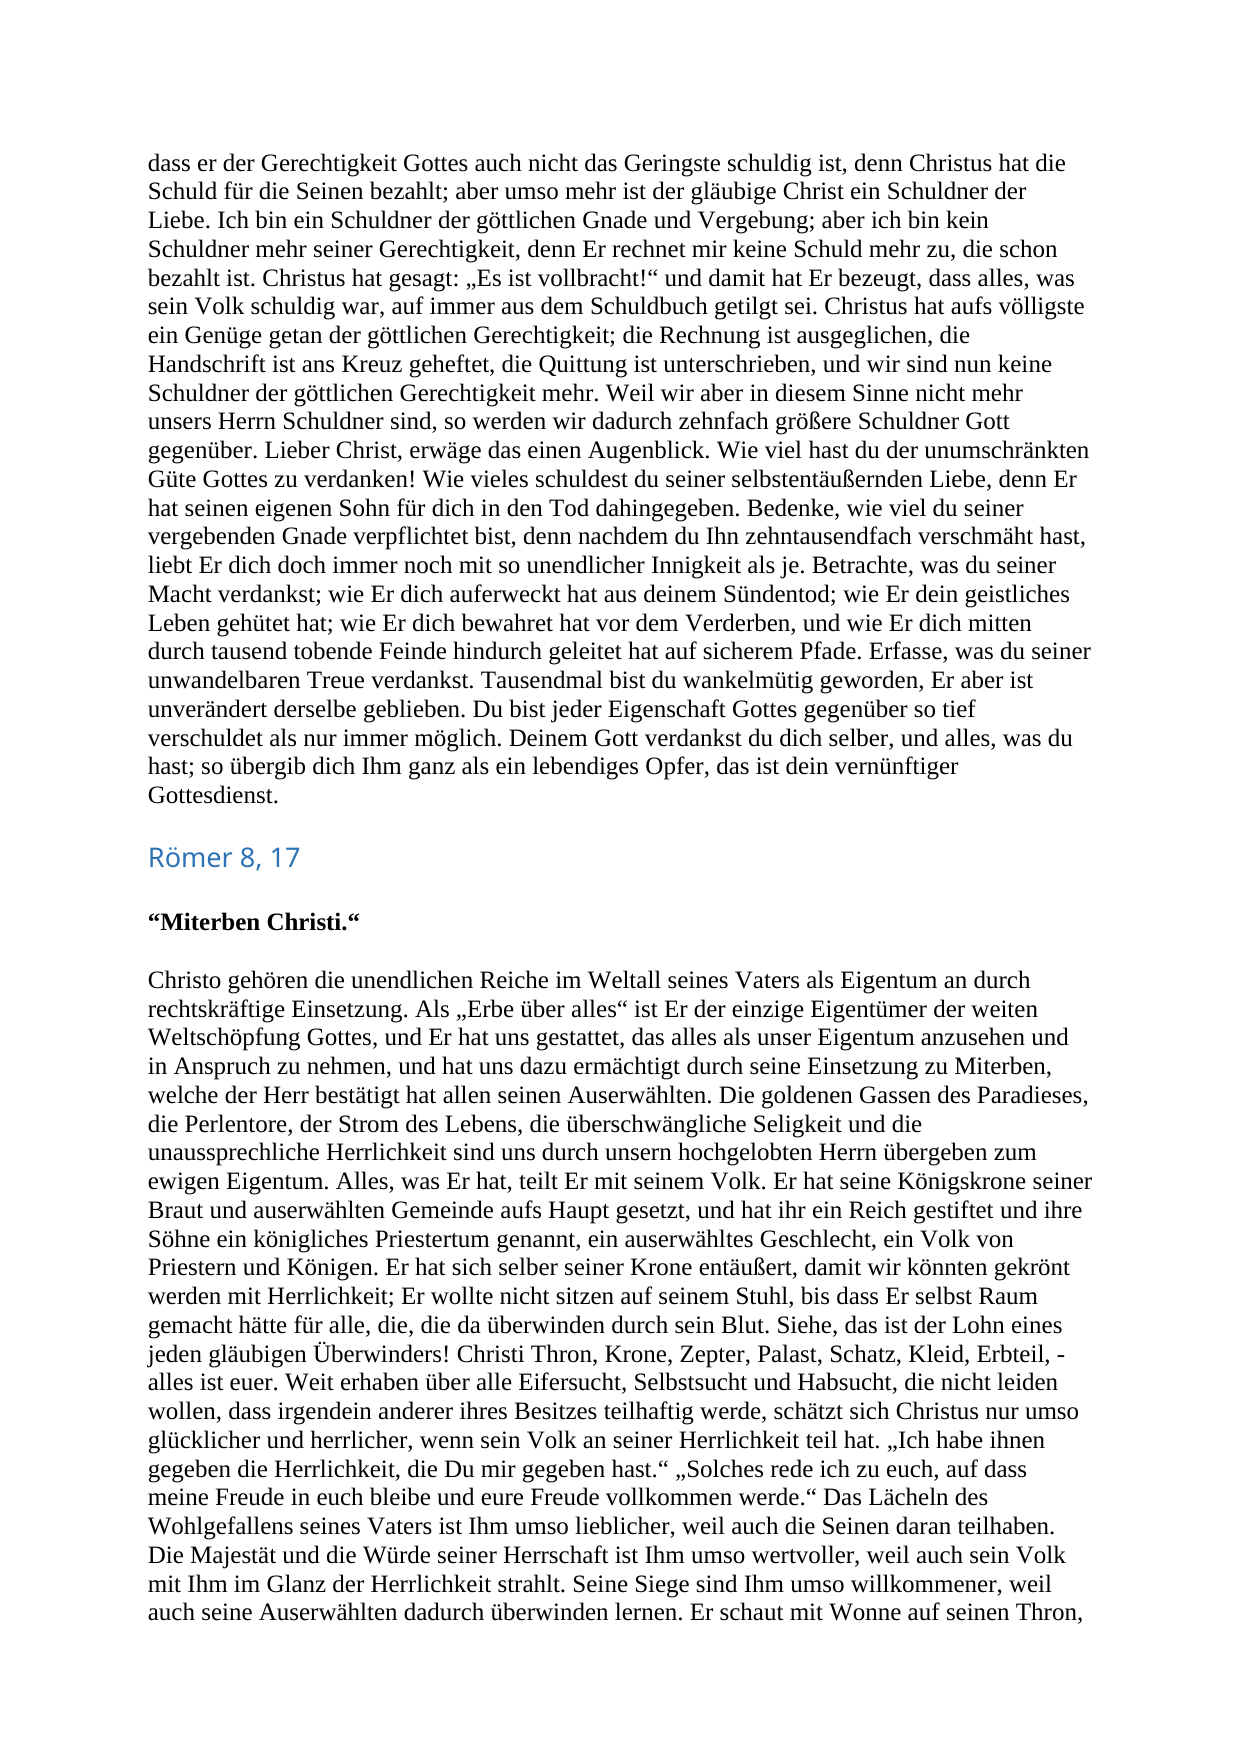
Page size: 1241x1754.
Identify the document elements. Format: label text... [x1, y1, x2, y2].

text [148, 965, 1093, 1626]
subtitle Römer 8, 17 [148, 838, 1093, 875]
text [148, 148, 1093, 809]
text “Miterben Christi.“ [148, 907, 1093, 936]
